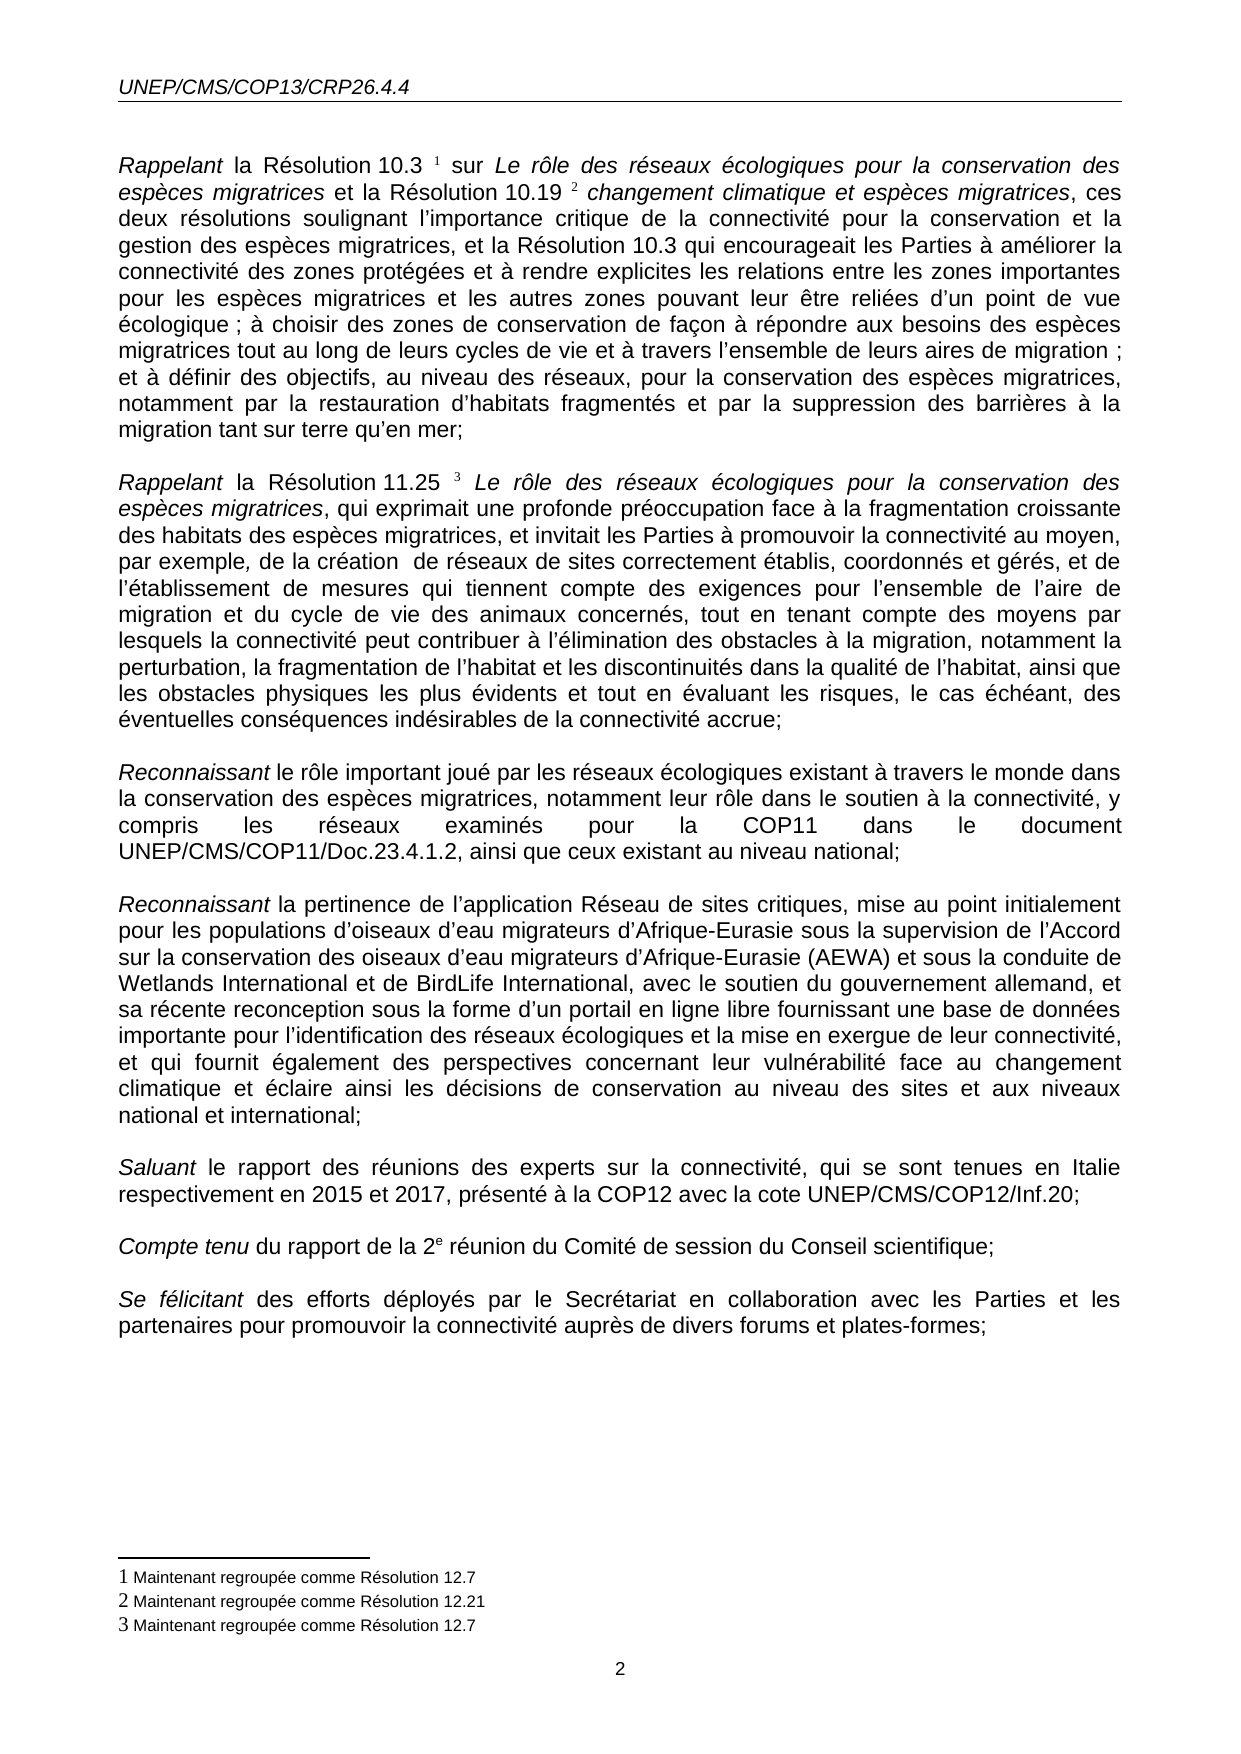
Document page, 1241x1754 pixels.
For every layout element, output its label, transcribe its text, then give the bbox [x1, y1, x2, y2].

text Rappelant la Résolution 10.3 sur Le rôle des réseaux écologiques pour la conservation des espèces migratrices et la Résolution 10.19 changement climatique et espèces migratrices, ces deux résolutions soulignant l’importance critique de la connectivité pour la conservation et la gestion des espèces migratrices, et la Résolution 10.3 qui encourageait les Parties à améliorer la connectivité des zones protégées et à rendre explicites les relations entre les zones importantes pour les espèces migratrices et les autres zones pouvant leur être reliées d’un point de vue écologique ; à choisir des zones de conservation de façon à répondre aux besoins des espèces migratrices tout au long de leurs cycles de vie et à travers l’ensemble de leurs aires de migration ; et à définir des objectifs, au niveau des réseaux, pour la conservation des espèces migratrices, notamment par la restauration d’habitats fragmentés et par la suppression des barrières à la migration tant sur terre qu’en mer; [118, 152, 1122, 443]
text Reconnaissant la pertinence de l’application Réseau de sites critiques, mise au point initialement pour les populations d’oiseaux d’eau migrateurs d’Afrique-Eurasie sous la supervision de l’Accord sur la conservation des oiseaux d’eau migrateurs d’Afrique-Eurasie (AEWA) et sous la conduite de Wetlands International et de BirdLife International, avec le soutien du gouvernement allemand, et sa récente reconception sous la forme d’un portail en ligne libre fournissant une base de données importante pour l’identification des réseaux écologiques et la mise en exergue de leur connectivité, et qui fournit également des perspectives concernant leur vulnérabilité face au changement climatique et éclaire ainsi les décisions de conservation au niveau des sites et aux niveaux national et international; [118, 891, 1122, 1128]
text Reconnaissant le rôle important joué par les réseaux écologiques existant à travers le monde dans la conservation des espèces migratrices, notamment leur rôle dans le soutien à la connectivité, y compris les réseaux examinés pour la COP11 dans le document UNEP/CMS/COP11/Doc.23.4.1.2, ainsi que ceux existant au niveau national; [118, 759, 1122, 864]
text Se félicitant des efforts déployés par le Secrétariat en collaboration avec les Parties et les partenaires pour promouvoir la connectivité auprès de divers forums et plates-formes; [118, 1286, 1122, 1339]
text Saluant le rapport des réunions des experts sur la connectivité, qui se sont tenues en Italie respectivement en 2015 et 2017, présenté à la COP12 avec la cote UNEP/CMS/COP12/Inf.20; [118, 1154, 1122, 1207]
text Rappelant la Résolution 11.25 Le rôle des réseaux écologiques pour la conservation des espèces migratrices, qui exprimait une profonde préoccupation face à la fragmentation croissante des habitats des espèces migratrices, et invitait les Parties à promouvoir la connectivité au moyen, par exemple, de la création de réseaux de sites correctement établis, coordonnés et gérés, et de l’établissement de mesures qui tiennent compte des exigences pour l’ensemble de l’aire de migration et du cycle de vie des animaux concernés, tout en tenant compte des moyens par lesquels la connectivité peut contribuer à l’élimination des obstacles à la migration, notamment la perturbation, la fragmentation de l’habitat et les discontinuités dans la qualité de l’habitat, ainsi que les obstacles physiques les plus évidents et tout en évaluant les risques, le cas échéant, des éventuelles conséquences indésirables de la connectivité accrue; [118, 469, 1122, 733]
text Compte tenu du rapport de la 2e réunion du Comité de session du Conseil scientifique; [118, 1233, 1122, 1260]
